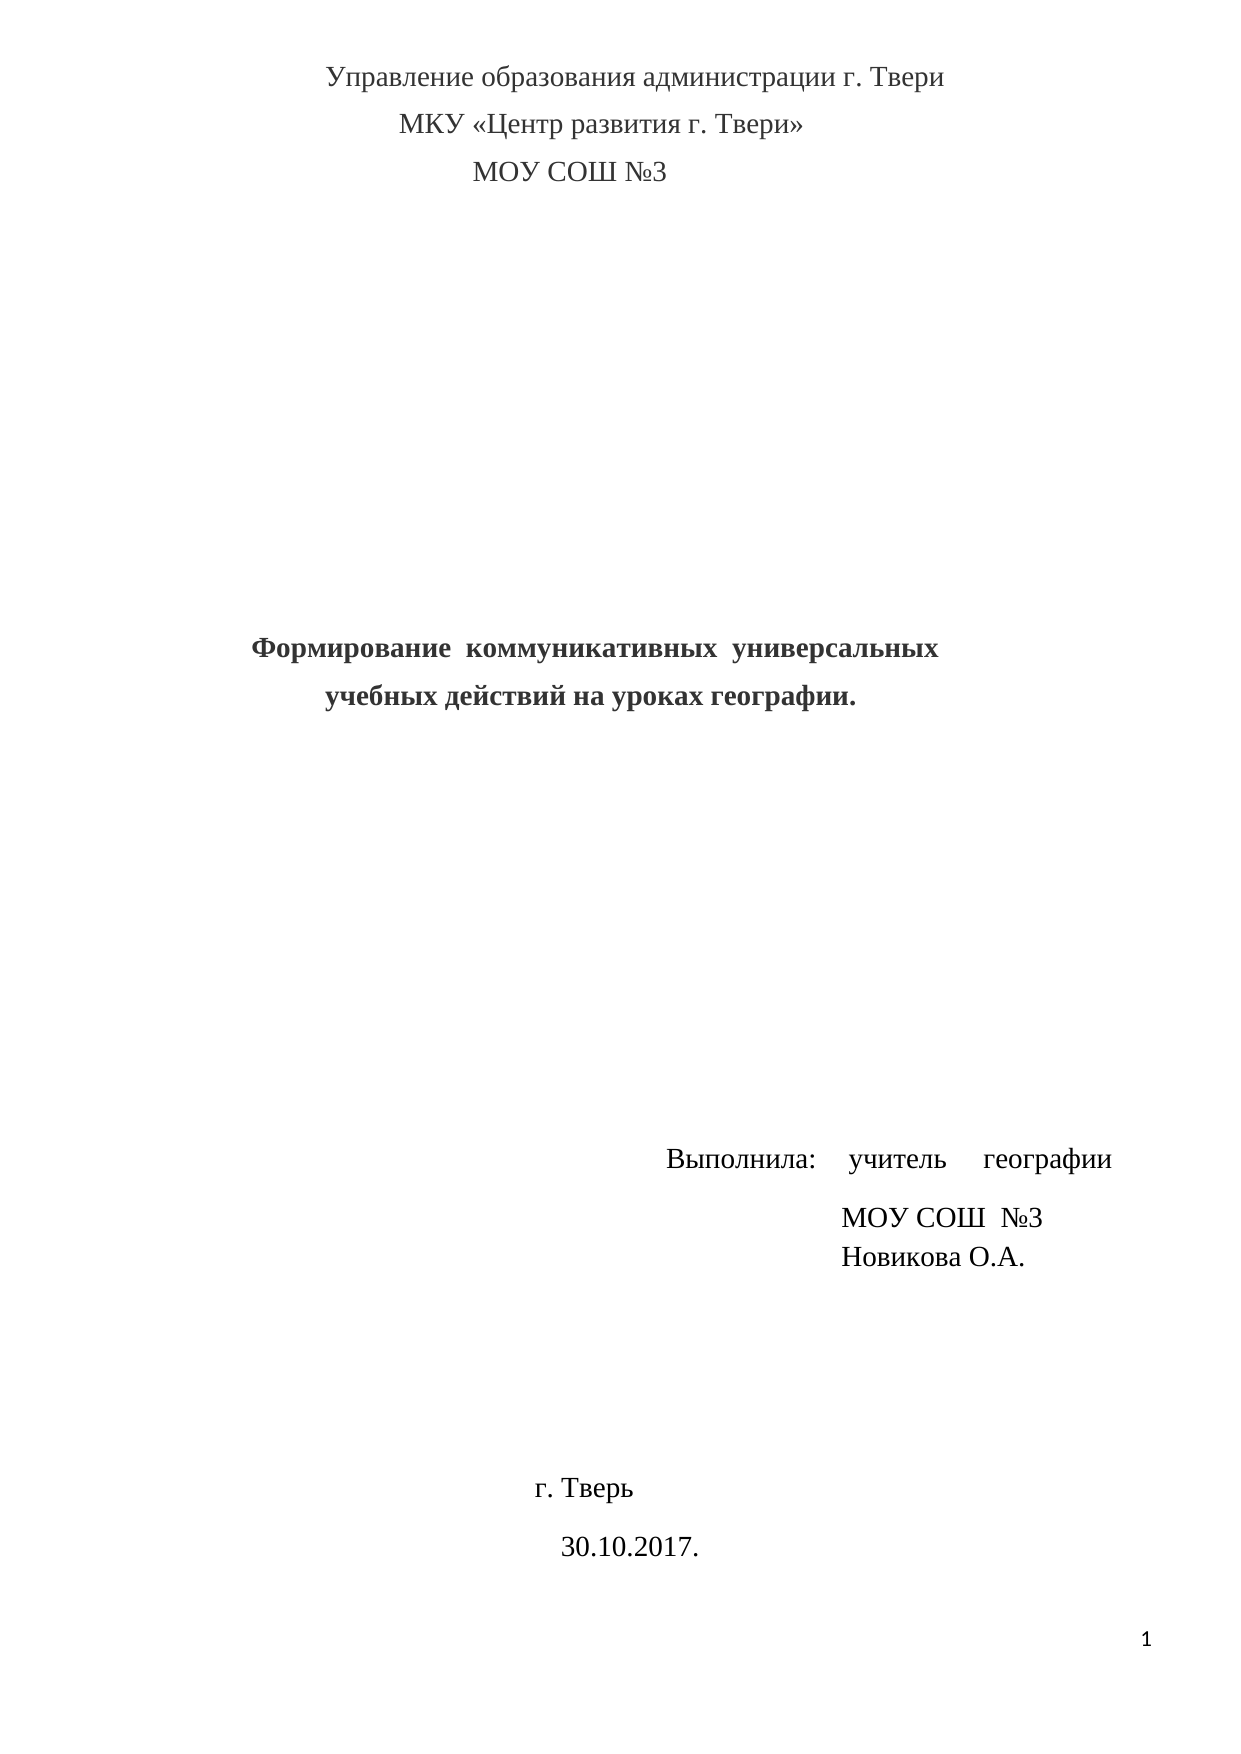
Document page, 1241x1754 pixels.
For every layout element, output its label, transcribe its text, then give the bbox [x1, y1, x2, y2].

text МОУ СОШ №3 [177, 154, 1152, 188]
text МКУ «Центр развития г. Твери» [325, 107, 1152, 140]
text учебных действий на уроках географии. [251, 678, 1152, 711]
text МОУ СОШ №3 Новикова О.А. [177, 1201, 1152, 1273]
text Формирование коммуникативных универсальных [177, 630, 1152, 664]
text 30.10.2017. [177, 1529, 1152, 1563]
text Управление образования администрации г. Твери [251, 59, 1152, 93]
text Выполнила: учитель географии [177, 1141, 1152, 1175]
text г. Тверь [177, 1470, 1152, 1504]
